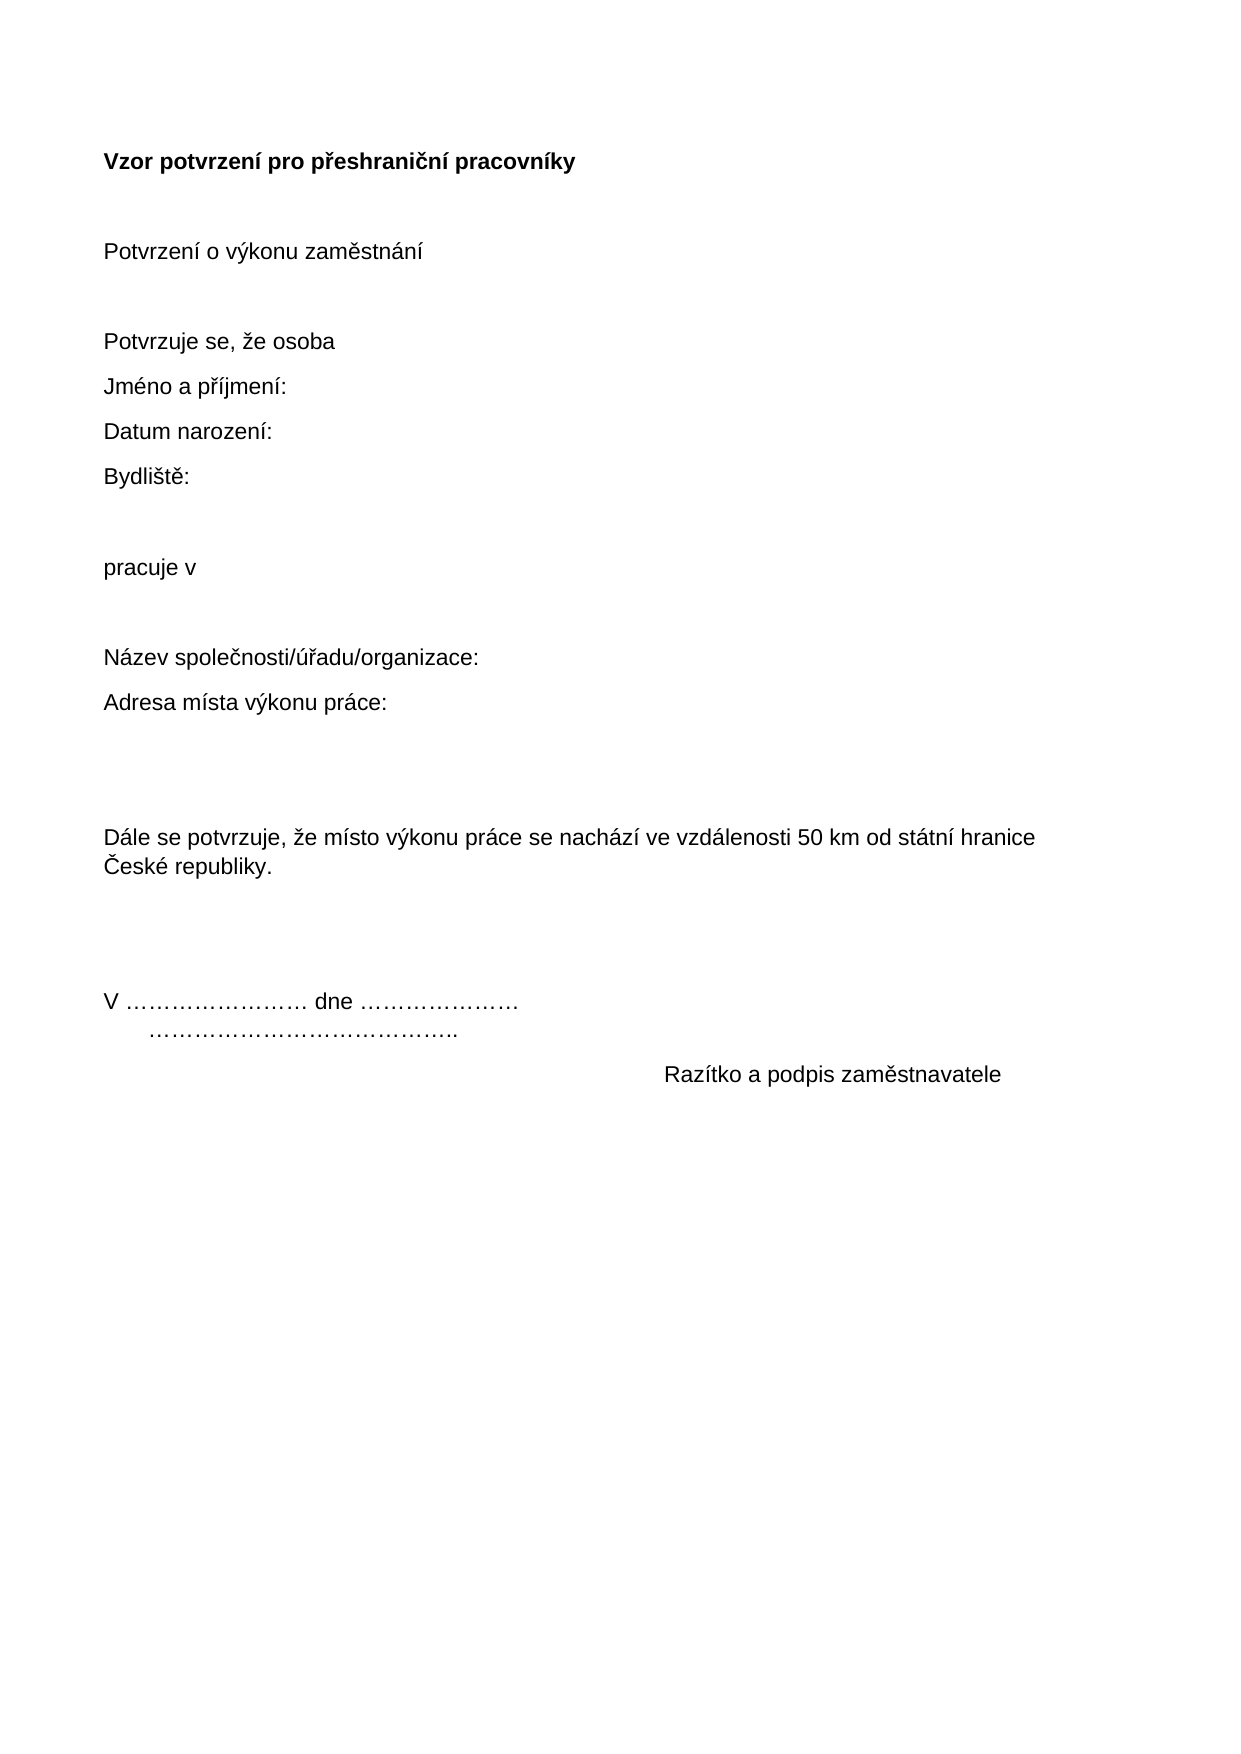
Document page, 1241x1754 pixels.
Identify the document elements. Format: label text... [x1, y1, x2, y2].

text Potvrzuje se, že osoba [103, 328, 1093, 354]
text Vzor potvrzení pro přeshraniční pracovníky [103, 148, 1093, 174]
text Datum narození: [103, 418, 1093, 444]
text Název společnosti/úřadu/organizace: [103, 644, 1093, 670]
text Razítko a podpis zaměstnavatele [103, 1061, 1093, 1088]
text V …………………… dne ………………… ………………………………….. [103, 988, 1093, 1043]
text Dále se potvrzuje, že místo výkonu práce se nachází ve vzdálenosti 50 km od státní hranice České republiky. [103, 824, 1093, 879]
text Potvrzení o výkonu zaměstnání [103, 238, 1093, 264]
text pracuje v [103, 553, 1093, 580]
text Adresa místa výkonu práce: [103, 689, 1093, 715]
text Bydliště: [103, 463, 1093, 490]
text Jméno a příjmení: [103, 373, 1093, 399]
